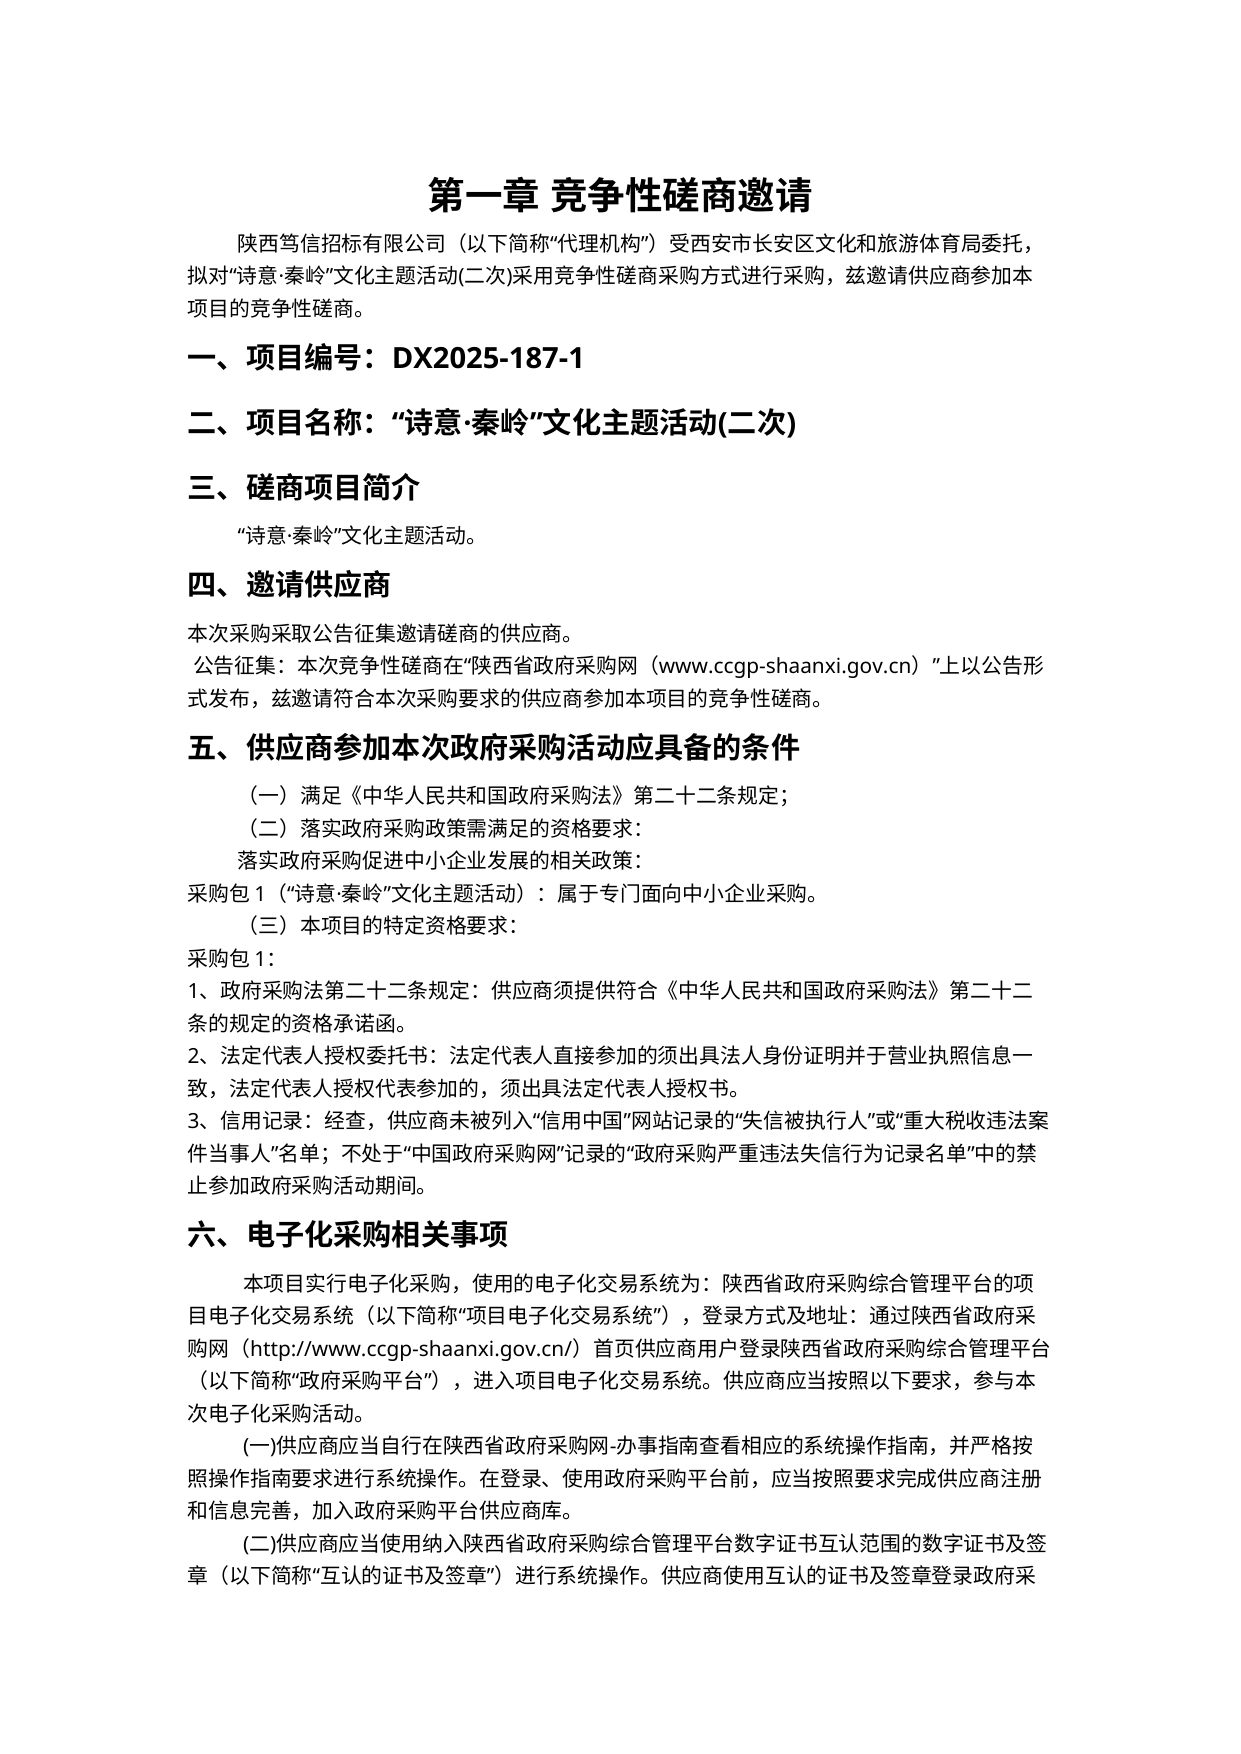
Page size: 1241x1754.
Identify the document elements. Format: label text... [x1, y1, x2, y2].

text 公告征集：本次竞争性磋商在“陕西省政府采购网（www.ccgp-shaanxi.gov.cn）”上以公告形式发布，兹邀请符合本次采购要求的供应商参加本项目的竞争性磋商。 [187, 649, 1053, 714]
text 2、法定代表人授权委托书：法定代表人直接参加的须出具法人身份证明并于营业执照信息一致，法定代表人授权代表参加的，须出具法定代表人授权书。 [187, 1039, 1053, 1104]
text 二、项目名称：“诗意·秦岭”文化主题活动(二次) [187, 389, 1053, 454]
text 五、供应商参加本次政府采购活动应具备的条件 [187, 714, 1053, 779]
text 三、磋商项目简介 [187, 454, 1053, 519]
text （二）落实政府采购政策需满足的资格要求： [187, 812, 1053, 844]
text “诗意·秦岭”文化主题活动。 [187, 519, 1053, 552]
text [187, 1527, 1053, 1592]
text 陕西笃信招标有限公司（以下简称“代理机构”）受西安市长安区文化和旅游体育局委托，拟对“诗意·秦岭”文化主题活动(二次)采用竞争性磋商采购方式进行采购，兹邀请供应商参加本项目的竞争性磋商。 [187, 227, 1053, 324]
text （三）本项目的特定资格要求： [187, 909, 1053, 942]
text 第一章 竞争性磋商邀请 [187, 162, 1053, 227]
text 采购包1： [187, 942, 1053, 974]
text 落实政府采购促进中小企业发展的相关政策： [187, 844, 1053, 877]
text 1、政府采购法第二十二条规定：供应商须提供符合《中华人民共和国政府采购法》第二十二条的规定的资格承诺函。 [187, 974, 1053, 1039]
text 采购包1（“诗意·秦岭”文化主题活动）：属于专门面向中小企业采购。 [187, 877, 1053, 909]
text 3、信用记录：经查，供应商未被列入“信用中国”网站记录的“失信被执行人”或“重大税收违法案件当事人”名单；不处于“中国政府采购网”记录的“政府采购严重违法失信行为记录名单”中的禁止参加政府采购活动期间。 [187, 1104, 1053, 1202]
text (一)供应商应当自行在陕西省政府采购网-办事指南查看相应的系统操作指南，并严格按照操作指南要求进行系统操作。在登录、使用政府采购平台前，应当按照要求完成供应商注册和信息完善，加入政府采购平台供应商库。 [187, 1429, 1053, 1527]
text （一）满足《中华人民共和国政府采购法》第二十二条规定； [187, 779, 1053, 812]
text 四、邀请供应商 [187, 552, 1053, 617]
text 本项目实行电子化采购，使用的电子化交易系统为：陕西省政府采购综合管理平台的项目电子化交易系统（以下简称“项目电子化交易系统”），登录方式及地址：通过陕西省政府采购网（http://www.ccgp-shaanxi.gov.cn/）首页供应商用户登录陕西省政府采购综合管理平台（以下简称“政府采购平台”），进入项目电子化交易系统。供应商应当按照以下要求，参与本次电子化采购活动。 [187, 1267, 1053, 1429]
text 本次采购采取公告征集邀请磋商的供应商。 [187, 617, 1053, 649]
text 六、电子化采购相关事项 [187, 1202, 1053, 1267]
text 一、项目编号：DX2025-187-1 [187, 324, 1053, 389]
